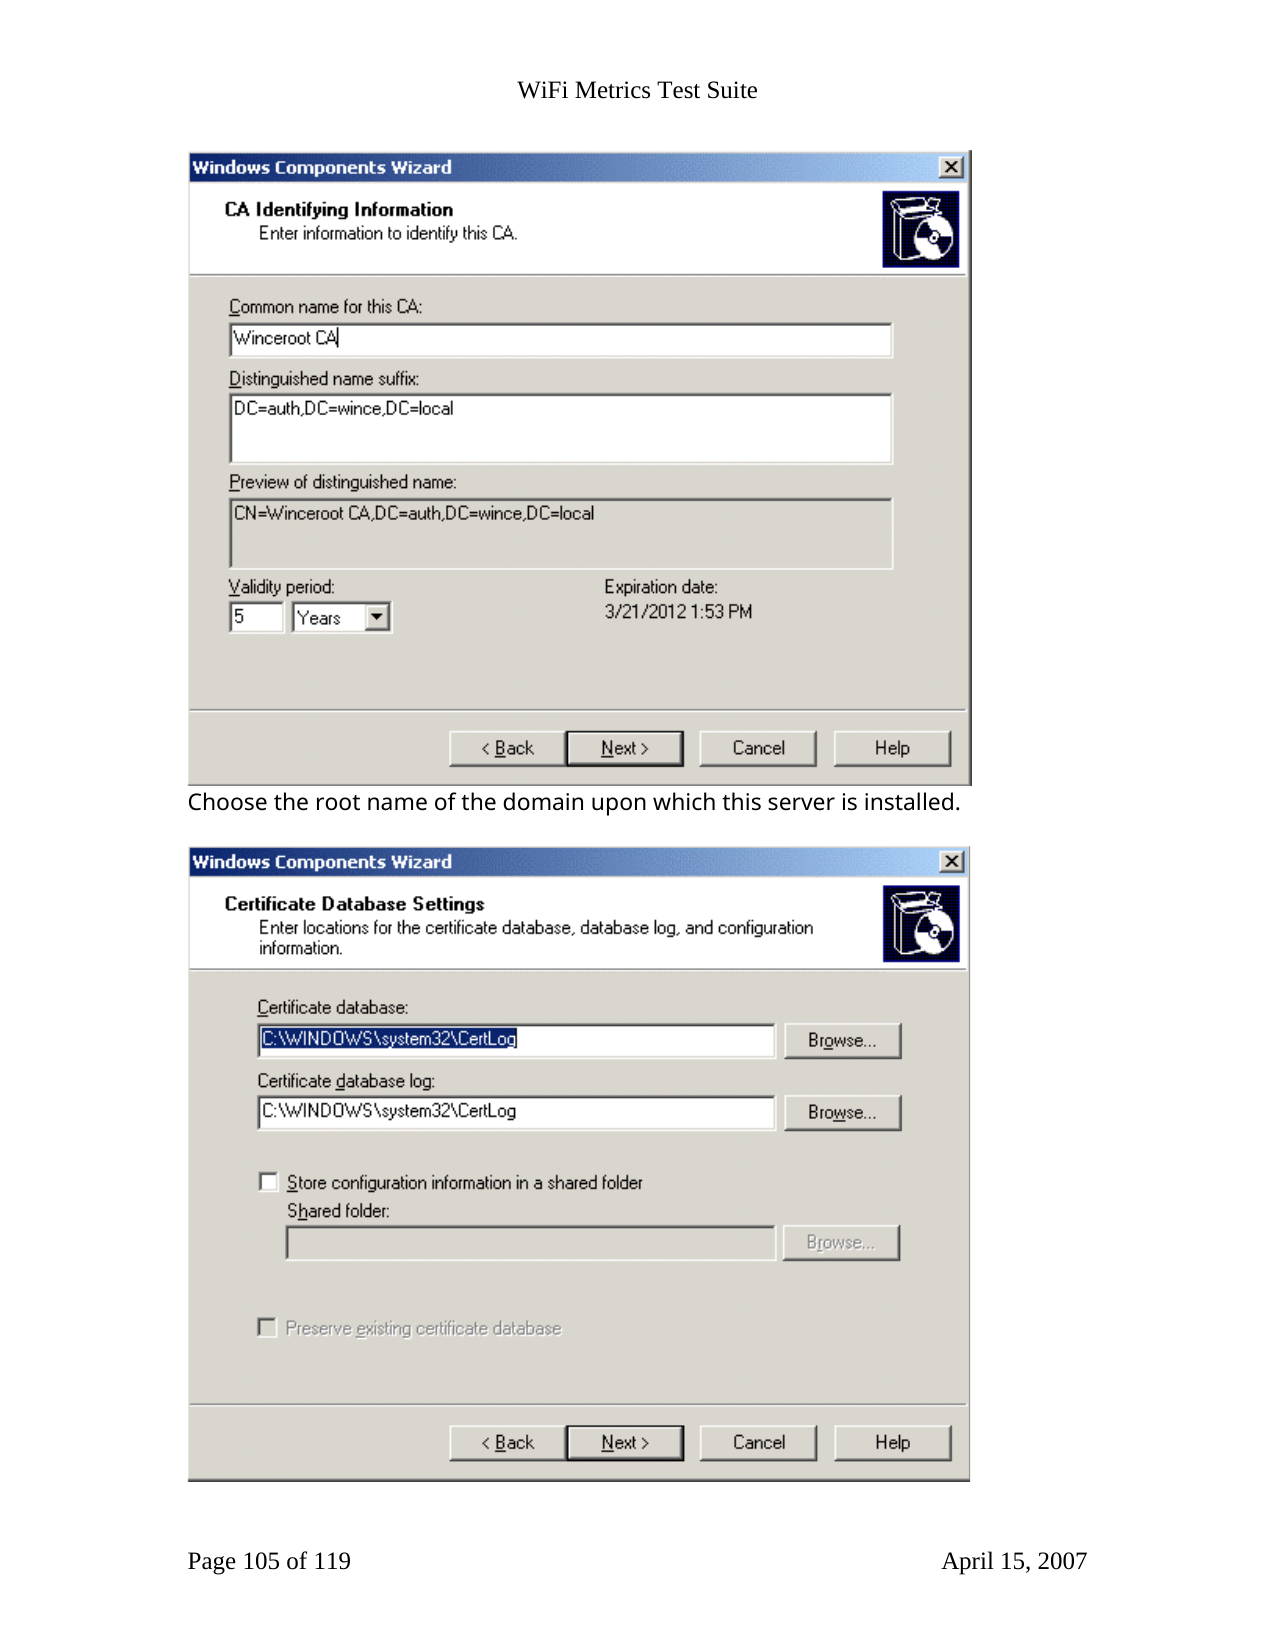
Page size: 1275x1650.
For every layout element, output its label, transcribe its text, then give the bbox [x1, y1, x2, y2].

text Choose the root name of the domain upon which this server is installed. [187, 786, 1087, 846]
picture [187, 846, 971, 1482]
picture [187, 150, 972, 786]
